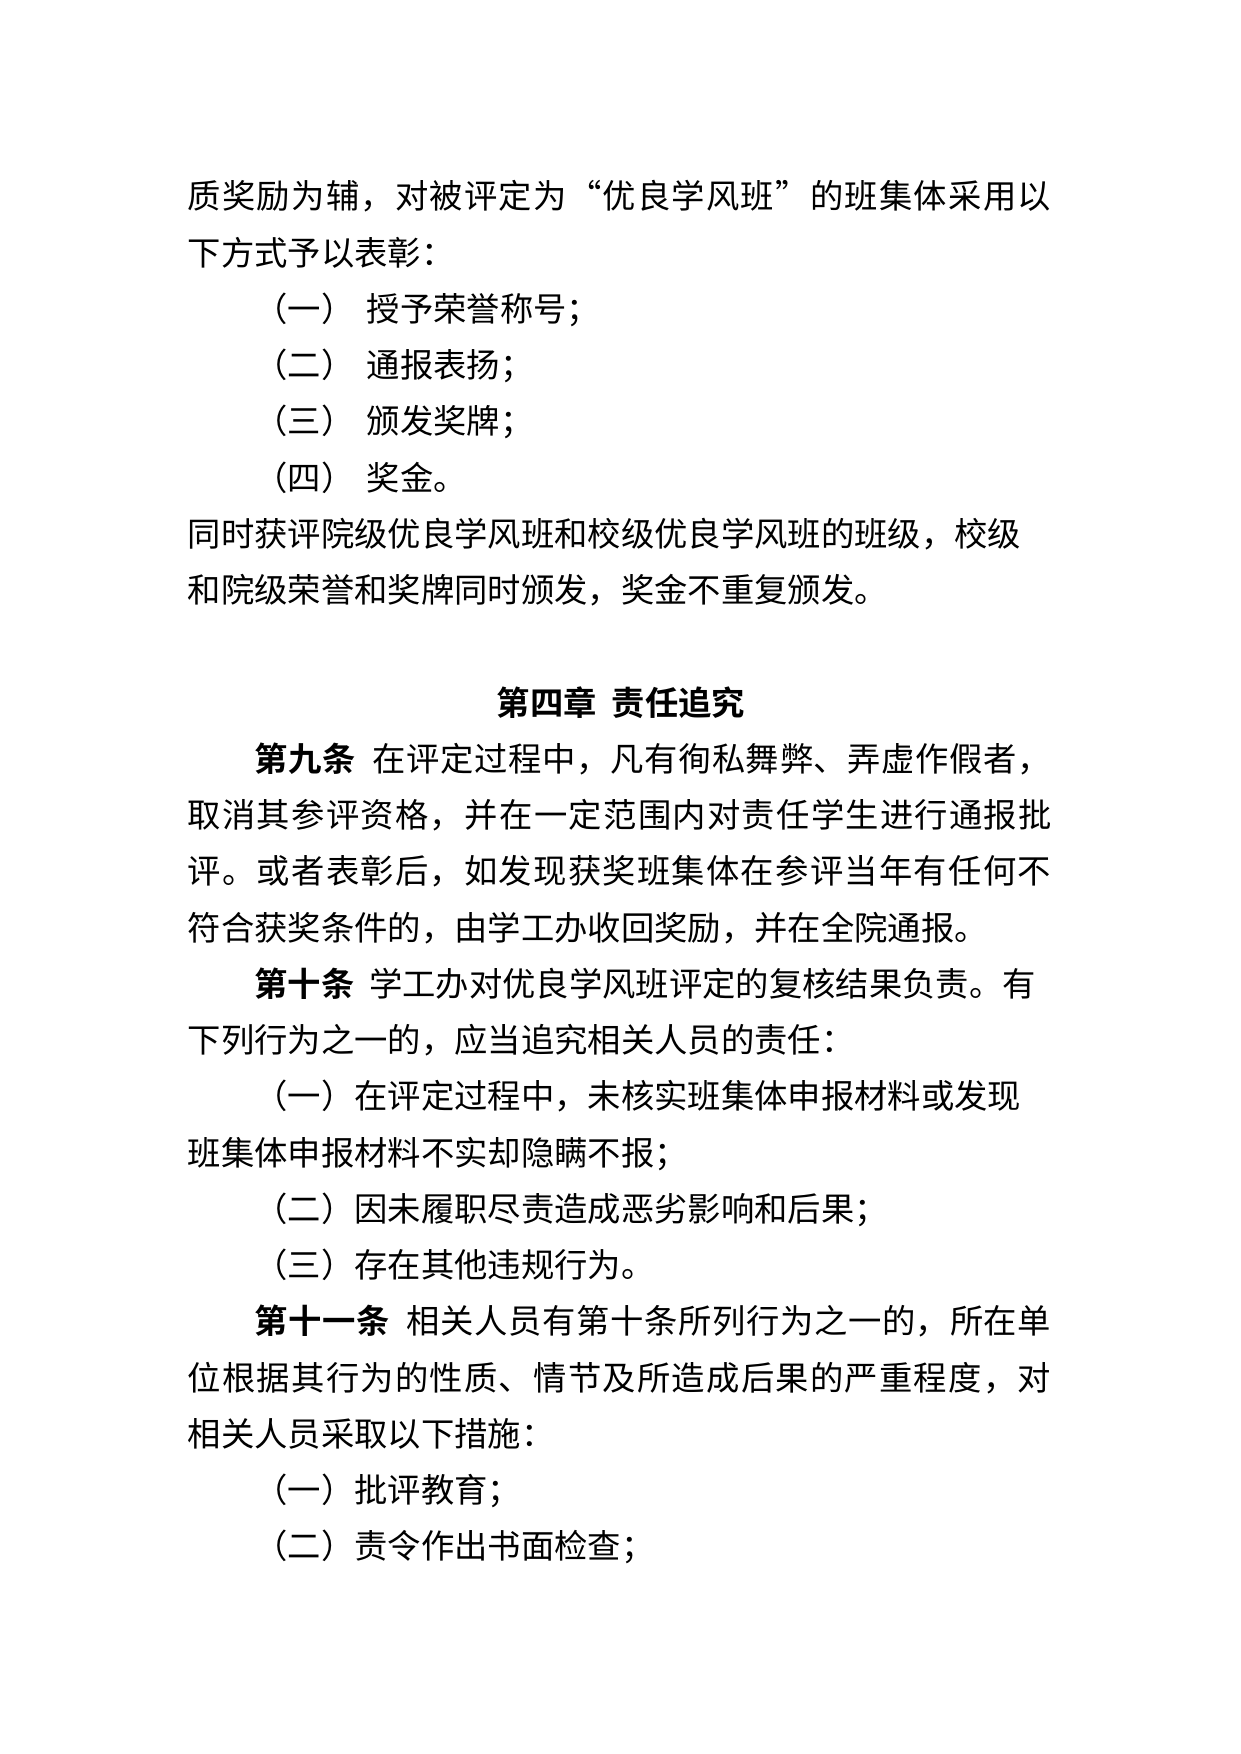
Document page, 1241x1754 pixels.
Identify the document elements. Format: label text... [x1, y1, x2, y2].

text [187, 162, 1053, 274]
text 第十一条 相关人员有第十条所列行为之一的，所在单位根据其行为的性质、情节及所造成后果的严重程度，对相关人员采取以下措施： [187, 1287, 1053, 1456]
text （一）批评教育； [187, 1456, 1053, 1512]
text （三）存在其他违规行为。 [187, 1231, 1053, 1287]
text 第四章 责任追究 [187, 668, 1054, 724]
text （一）在评定过程中，未核实班集体申报材料或发现班集体申报材料不实却隐瞒不报； [187, 1062, 1053, 1174]
text 第十条 学工办对优良学风班评定的复核结果负责。有下列行为之一的，应当追究相关人员的责任： [187, 949, 1053, 1062]
text （二）因未履职尽责造成恶劣影响和后果； [187, 1174, 1053, 1231]
list 通报表扬； [254, 331, 1053, 387]
text 同时获评院级优良学风班和校级优良学风班的班级，校级和院级荣誉和奖牌同时颁发，奖金不重复颁发。 [187, 499, 1053, 612]
text （二）责令作出书面检查； [187, 1512, 1053, 1568]
list 授予荣誉称号； [254, 274, 1053, 331]
text 第九条 在评定过程中，凡有徇私舞弊、弄虚作假者，取消其参评资格，并在一定范围内对责任学生进行通报批评。或者表彰后，如发现获奖班集体在参评当年有任何不符合获奖条件的，由学工办收回奖励，并在全院通报。 [187, 724, 1053, 949]
list 颁发奖牌； [254, 387, 1053, 443]
list 奖金。 [254, 443, 1053, 499]
